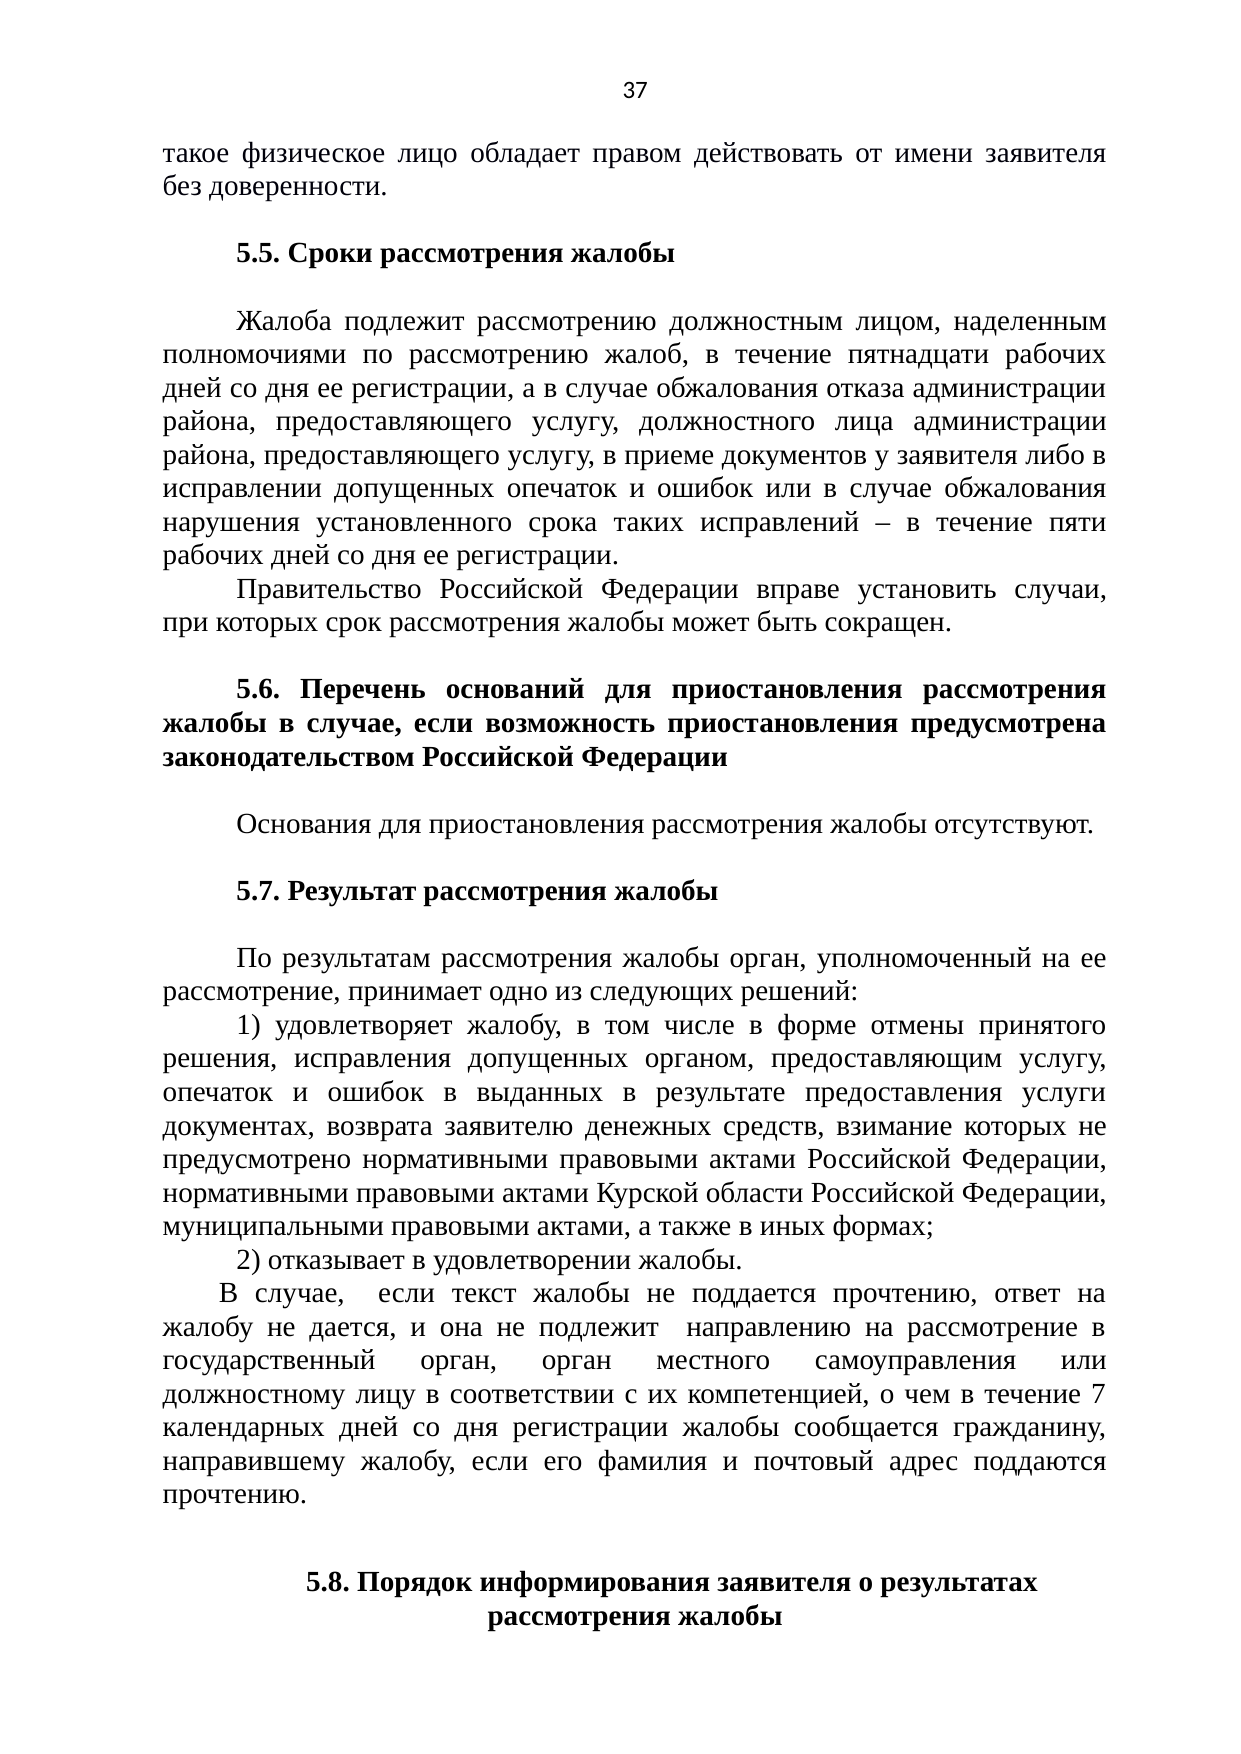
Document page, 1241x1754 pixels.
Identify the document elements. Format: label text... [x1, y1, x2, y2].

text Правительство Российской Федерации вправе установить случаи, при которых срок рассмотрения жалобы может быть сокращен. [162, 571, 1107, 638]
text Основания для приостановления рассмотрения жалобы отсутствуют. [162, 806, 1107, 839]
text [162, 135, 1107, 202]
text В случае, если текст жалобы не поддается прочтению, ответ на жалобу не дается, и она не подлежит направлению на рассмотрение в государственный орган, орган местного самоуправления или должностному лицу в соответствии с их компетенцией, о чем в течение 7 календарных дней со дня регистрации жалобы сообщается гражданину, направившему жалобу, если его фамилия и почтовый адрес поддаются прочтению. [162, 1275, 1107, 1510]
text 1) удовлетворяет жалобу, в том числе в форме отмены принятого решения, исправления допущенных органом, предоставляющим услугу, опечаток и ошибок в выданных в результате предоставления услуги документах, возврата заявителю денежных средств, взимание которых не предусмотрено нормативными правовыми актами Российской Федерации, нормативными правовыми актами Курской области Российской Федерации, муниципальными правовыми актами, а также в иных формах; [162, 1007, 1107, 1242]
text 5.5. Сроки рассмотрения жалобы [162, 236, 1107, 269]
text По результатам рассмотрения жалобы орган, уполномоченный на ее рассмотрение, принимает одно из следующих решений: [162, 940, 1107, 1007]
text 5.8. Порядок информирования заявителя о результатах рассмотрения жалобы [162, 1564, 1107, 1632]
text 2) отказывает в удовлетворении жалобы. [162, 1242, 1107, 1275]
text 5.7. Результат рассмотрения жалобы [162, 873, 1107, 906]
text Жалоба подлежит рассмотрению должностным лицом, наделенным полномочиями по рассмотрению жалоб, в течение пятнадцати рабочих дней со дня ее регистрации, а в случае обжалования отказа администрации района, предоставляющего услугу, должностного лица администрации района, предоставляющего услугу, в приеме документов у заявителя либо в исправлении допущенных опечаток и ошибок или в случае обжалования нарушения установленного срока таких исправлений – в течение пяти рабочих дней со дня ее регистрации. [162, 303, 1107, 571]
text 5.6. Перечень оснований для приостановления рассмотрения жалобы в случае, если возможность приостановления предусмотрена законодательством Российской Федерации [162, 672, 1107, 772]
